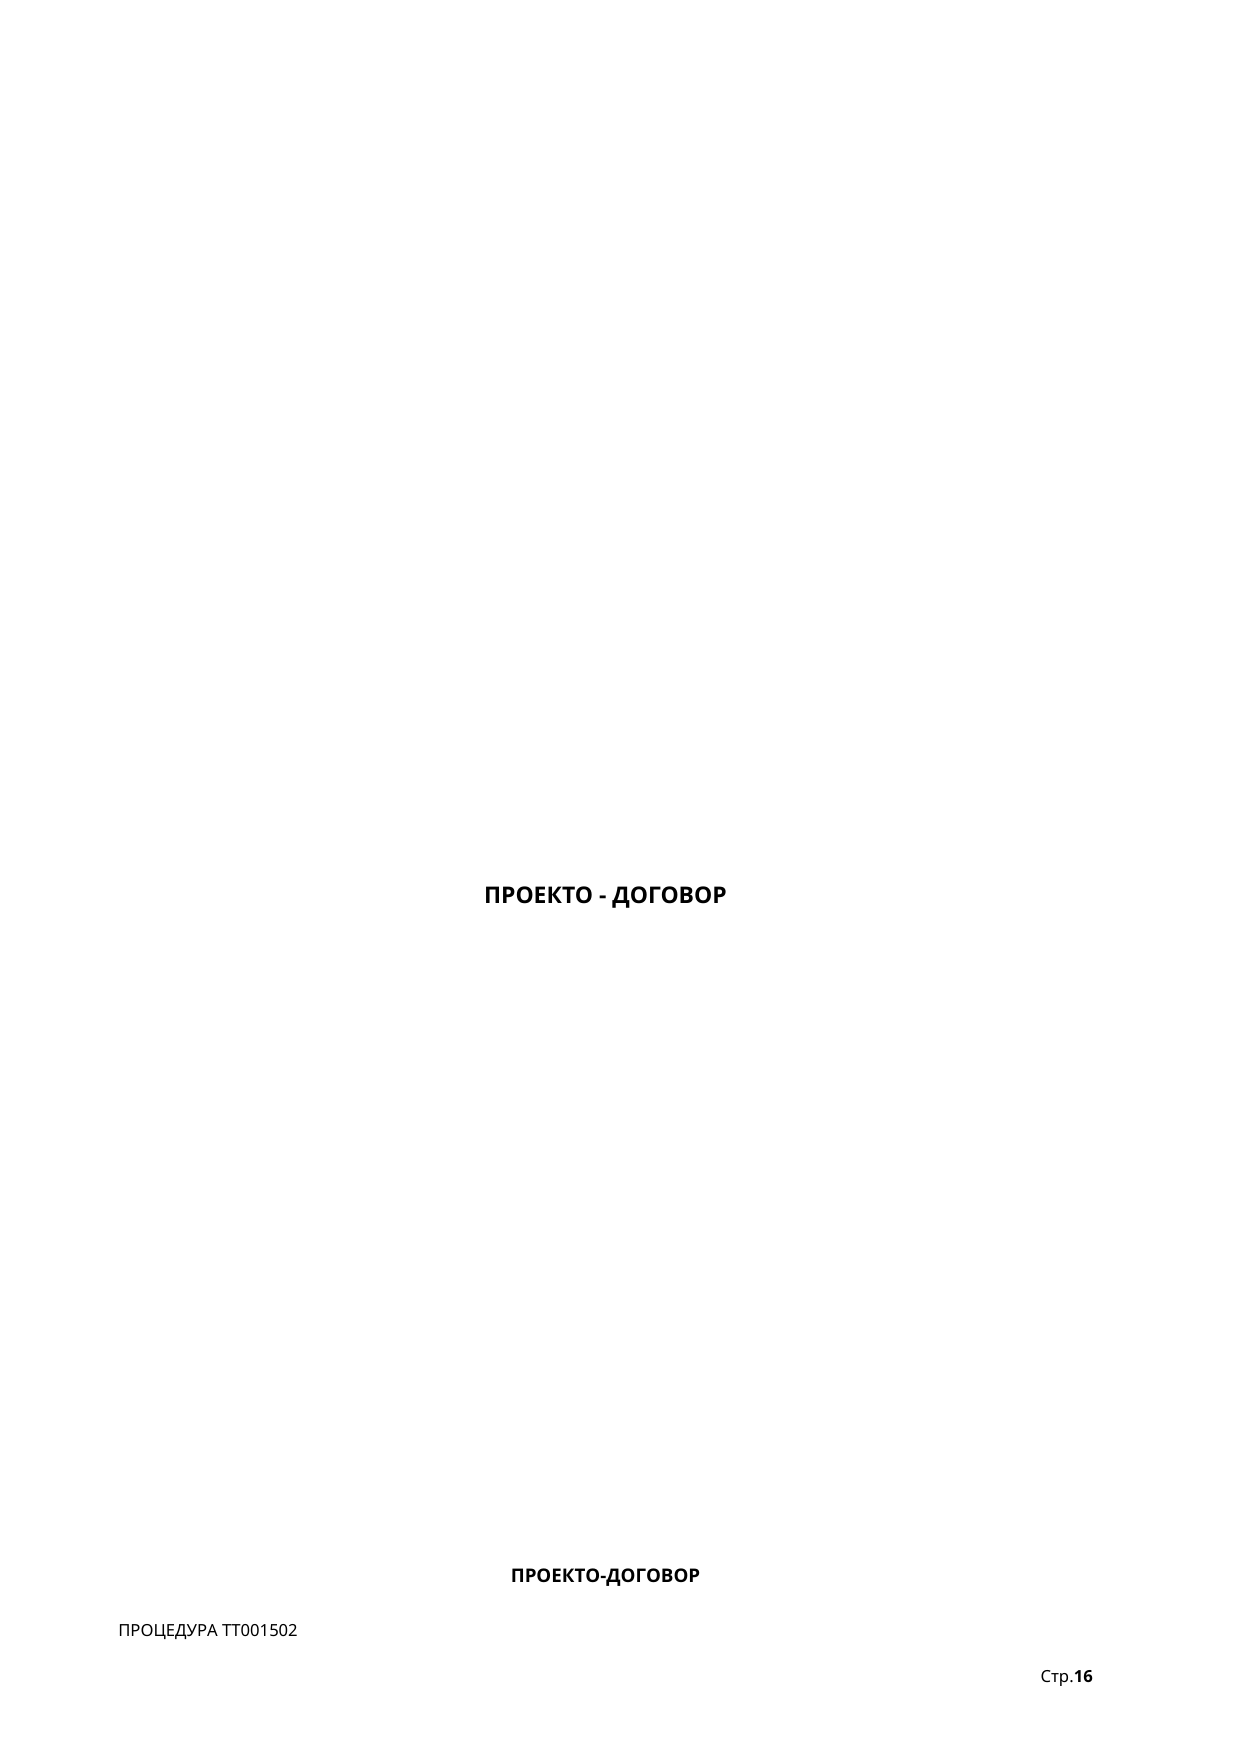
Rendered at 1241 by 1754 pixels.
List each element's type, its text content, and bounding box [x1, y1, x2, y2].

text ПРОЕКТО-ДОГОВОР [118, 1562, 1092, 1588]
text ПРОЕКТО - ДОГОВОР [118, 879, 1092, 910]
